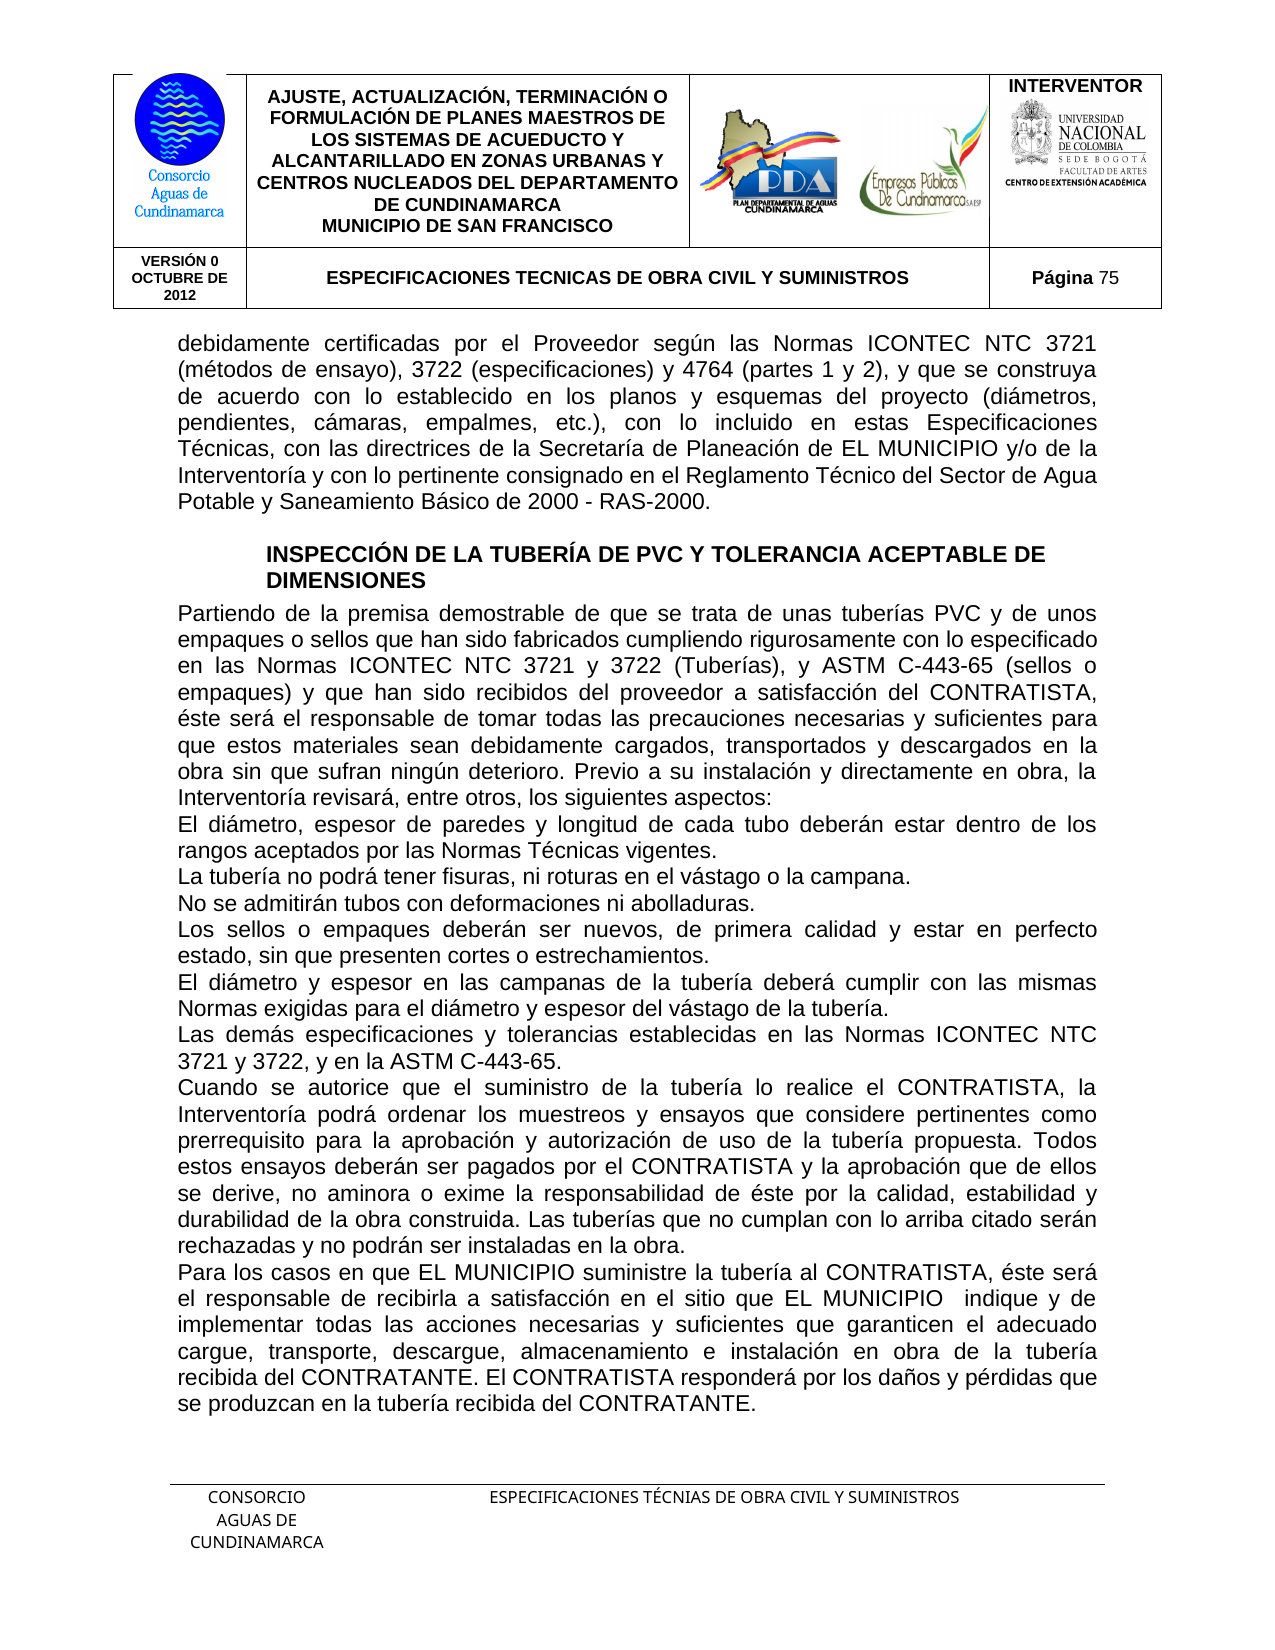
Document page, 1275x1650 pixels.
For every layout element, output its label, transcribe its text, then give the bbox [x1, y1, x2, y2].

text Cuando se autorice que el suministro de la tubería lo realice el CONTRATISTA, la Interventoría podrá ordenar los muestreos y ensayos que considere pertinentes como prerrequisito para la aprobación y autorización de uso de la tubería propuesta. Todos estos ensayos deberán ser pagados por el CONTRATISTA y la aprobación que de ellos se derive, no aminora o exime la responsabilidad de éste por la calidad, estabilidad y durabilidad de la obra construida. Las tuberías que no cumplan con lo arriba citado serán rechazadas y no podrán ser instaladas en la obra. [177, 1074, 1098, 1259]
picture [132, 73, 227, 218]
text El diámetro y espesor en las campanas de la tubería deberá cumplir con las mismas Normas exigidas para el diámetro y espesor del vástago de la tubería. [177, 969, 1098, 1021]
picture [858, 105, 990, 217]
text Los sellos o empaques deberán ser nuevos, de primera calidad y estar en perfecto estado, sin que presenten cortes o estrechamientos. [177, 916, 1098, 969]
subtitle INSPECCIÓN DE LA TUBERÍA DE PVC Y TOLERANCIA ACEPTABLE DE DIMENSIONES [266, 541, 1098, 593]
picture [699, 108, 841, 214]
text La tubería no podrá tener fisuras, ni roturas en el vástago o la campana. [177, 863, 1098, 890]
text Las demás especificaciones y tolerancias establecidas en las Normas ICONTEC NTC 3721 y 3722, y en la ASTM C-443-65. [177, 1021, 1098, 1074]
text Partiendo de la premisa demostrable de que se trata de unas tuberías PVC y de unos empaques o sellos que han sido fabricados cumpliendo rigurosamente con lo especificado en las Normas ICONTEC NTC 3721 y 3722 (Tuberías), y ASTM C-443-65 (sellos o empaques) y que han sido recibidos del proveedor a satisfacción del CONTRATISTA, éste será el responsable de tomar todas las precauciones necesarias y suficientes para que estos materiales sean debidamente cargados, transportados y descargados en la obra sin que sufran ningún deterioro. Previo a su instalación y directamente en obra, la Interventoría revisará, entre otros, los siguientes aspectos: [177, 600, 1098, 811]
text Para los casos en que EL MUNICIPIO suministre la tubería al CONTRATISTA, éste será el responsable de recibirla a satisfacción en el sitio que EL MUNICIPIO indique y de implementar todas las acciones necesarias y suficientes que garanticen el adecuado cargue, transporte, descargue, almacenamiento e instalación en obra de la tubería recibida del CONTRATANTE. El CONTRATISTA responderá por los daños y pérdidas que se produzcan en la tubería recibida del CONTRATANTE. [177, 1259, 1098, 1417]
text No se admitirán tubos con deformaciones ni abolladuras. [177, 890, 1098, 916]
picture [1001, 96, 1150, 188]
text El diámetro, espesor de paredes y longitud de cada tubo deberán estar dentro de los rangos aceptados por las Normas Técnicas vigentes. [177, 811, 1098, 863]
